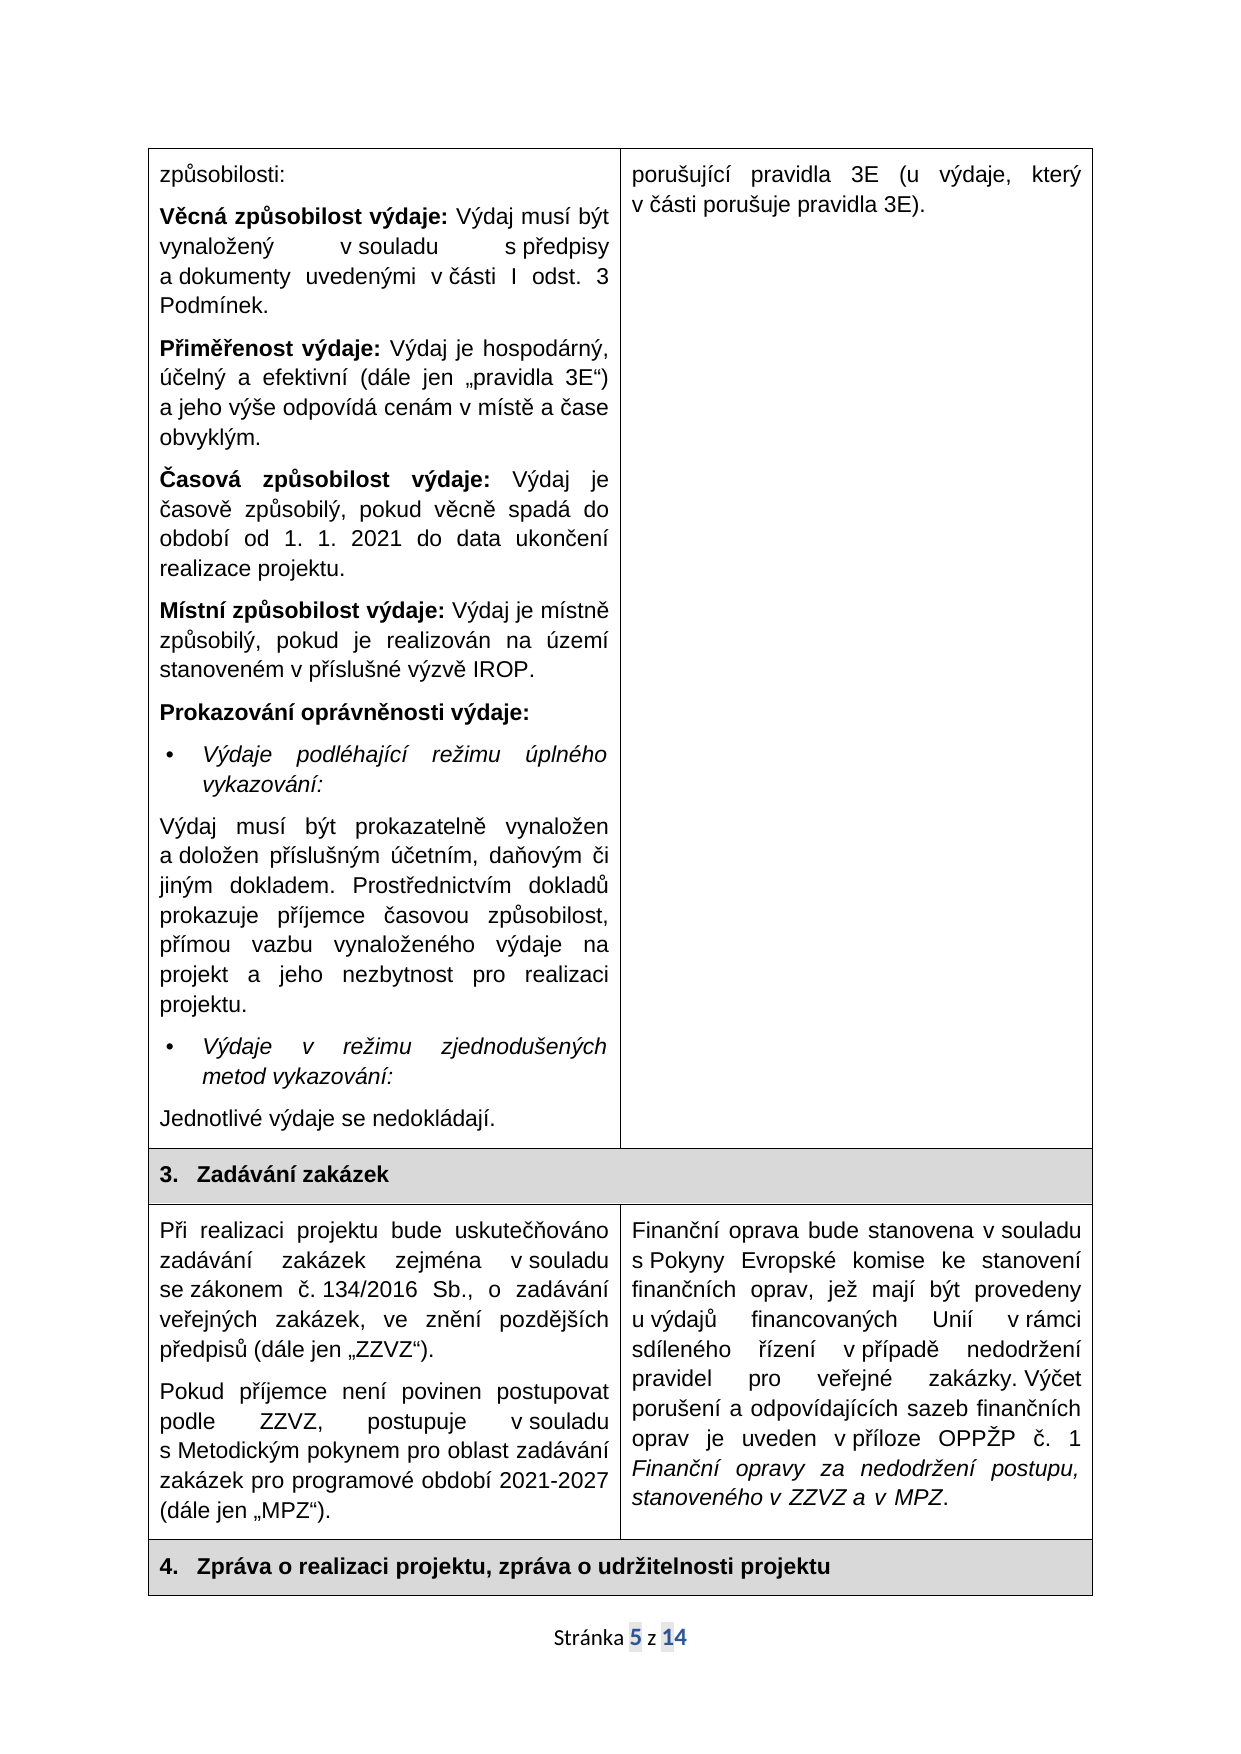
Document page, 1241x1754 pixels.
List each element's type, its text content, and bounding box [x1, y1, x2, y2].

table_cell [621, 149, 1092, 1147]
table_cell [149, 149, 620, 1147]
table_cell Zadávání zakázek [149, 1149, 1092, 1203]
table_cell Při realizaci projektu bude uskutečňováno zadávání zakázek zejména v souladu se zákonem č. 134/2016 Sb., o zadávání veřejných zakázek, ve znění pozdějších předpisů (dále jen „ZZVZ“). Pokud příjemce není povinen postupovat podle ZZVZ, postupuje v souladu s Metodickým pokynem pro oblast zadávání zakázek pro programové období 2021-2027 (dále jen „MPZ“). [149, 1205, 620, 1539]
table_cell Finanční oprava bude stanovena v souladu s Pokyny Evropské komise ke stanovení finančních oprav, jež mají být provedeny u výdajů financovaných Unií v rámci sdíleného řízení v případě nedodržení pravidel pro veřejné zakázky. Výčet porušení a odpovídajících sazeb finančních oprav je uveden v příloze OPPŽP č. 1 Finanční opravy za nedodržení postupu, stanoveného v ZZVZ a v MPZ. [621, 1205, 1092, 1539]
table_cell Zpráva o realizaci projektu, zpráva o udržitelnosti projektu [149, 1540, 1092, 1595]
